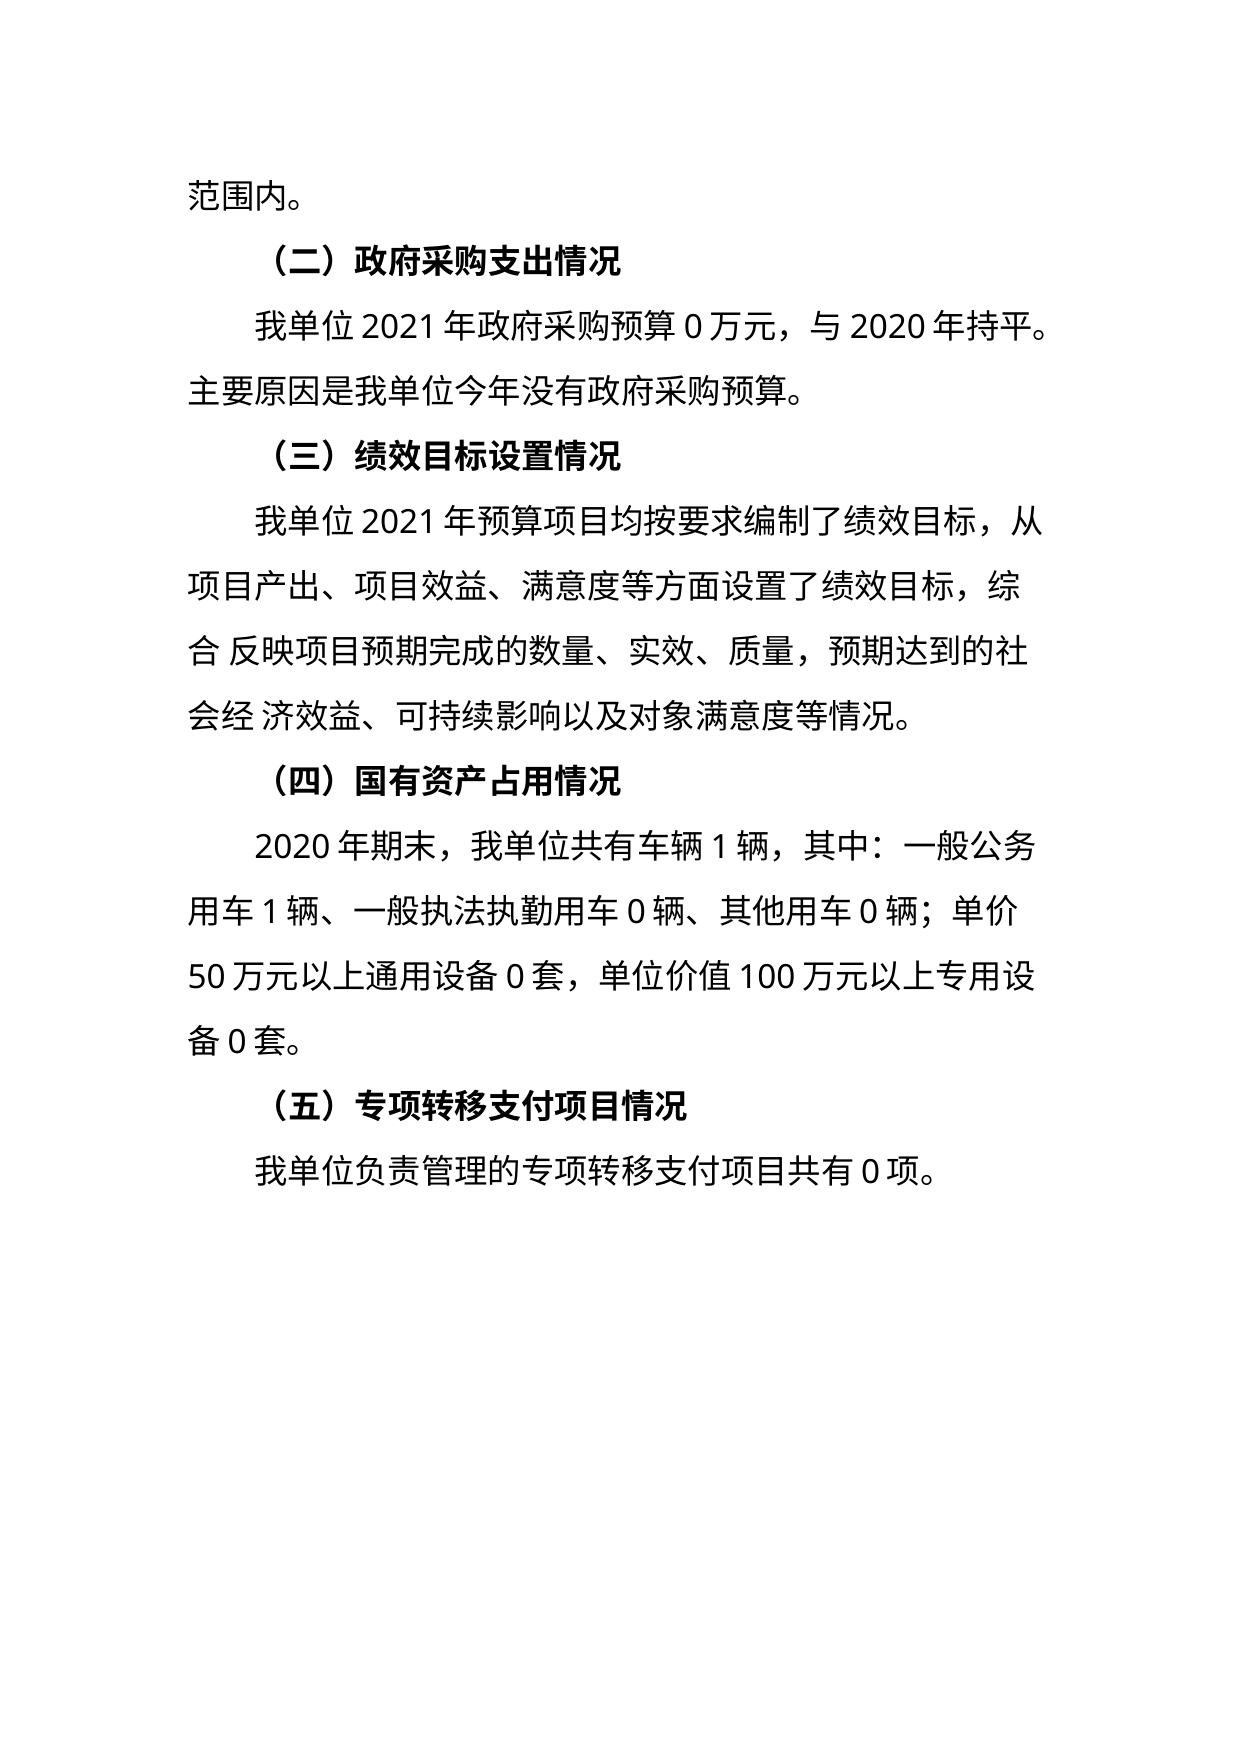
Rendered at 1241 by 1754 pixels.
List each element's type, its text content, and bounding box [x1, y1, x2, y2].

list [187, 162, 1053, 227]
list （二）政府采购支出情况 [187, 227, 1053, 292]
list 国有资产占用情况 [187, 747, 1053, 812]
list （五）专项转移支付项目情况 [187, 1072, 1053, 1137]
list 我单位负责管理的专项转移支付项目共有0项。 [187, 1137, 1053, 1202]
list 2020年期末，我单位共有车辆1辆，其中：一般公务用车1辆、一般执法执勤用车0辆、其他用车0辆；单价50万元以上通用设备0套，单位价值100万元以上专用设备0套。 [187, 812, 1053, 1072]
list 我单位2021年预算项目均按要求编制了绩效目标，从 项目产出、项目效益、满意度等方面设置了绩效目标，综合 反映项目预期完成的数量、实效、质量，预期达到的社会经 济效益、可持续影响以及对象满意度等情况。 [187, 487, 1053, 747]
list 绩效目标设置情况 [187, 422, 1053, 487]
list 我单位2021年政府采购预算0万元，与2020年持平。主要原因是我单位今年没有政府采购预算。 [187, 292, 1053, 422]
